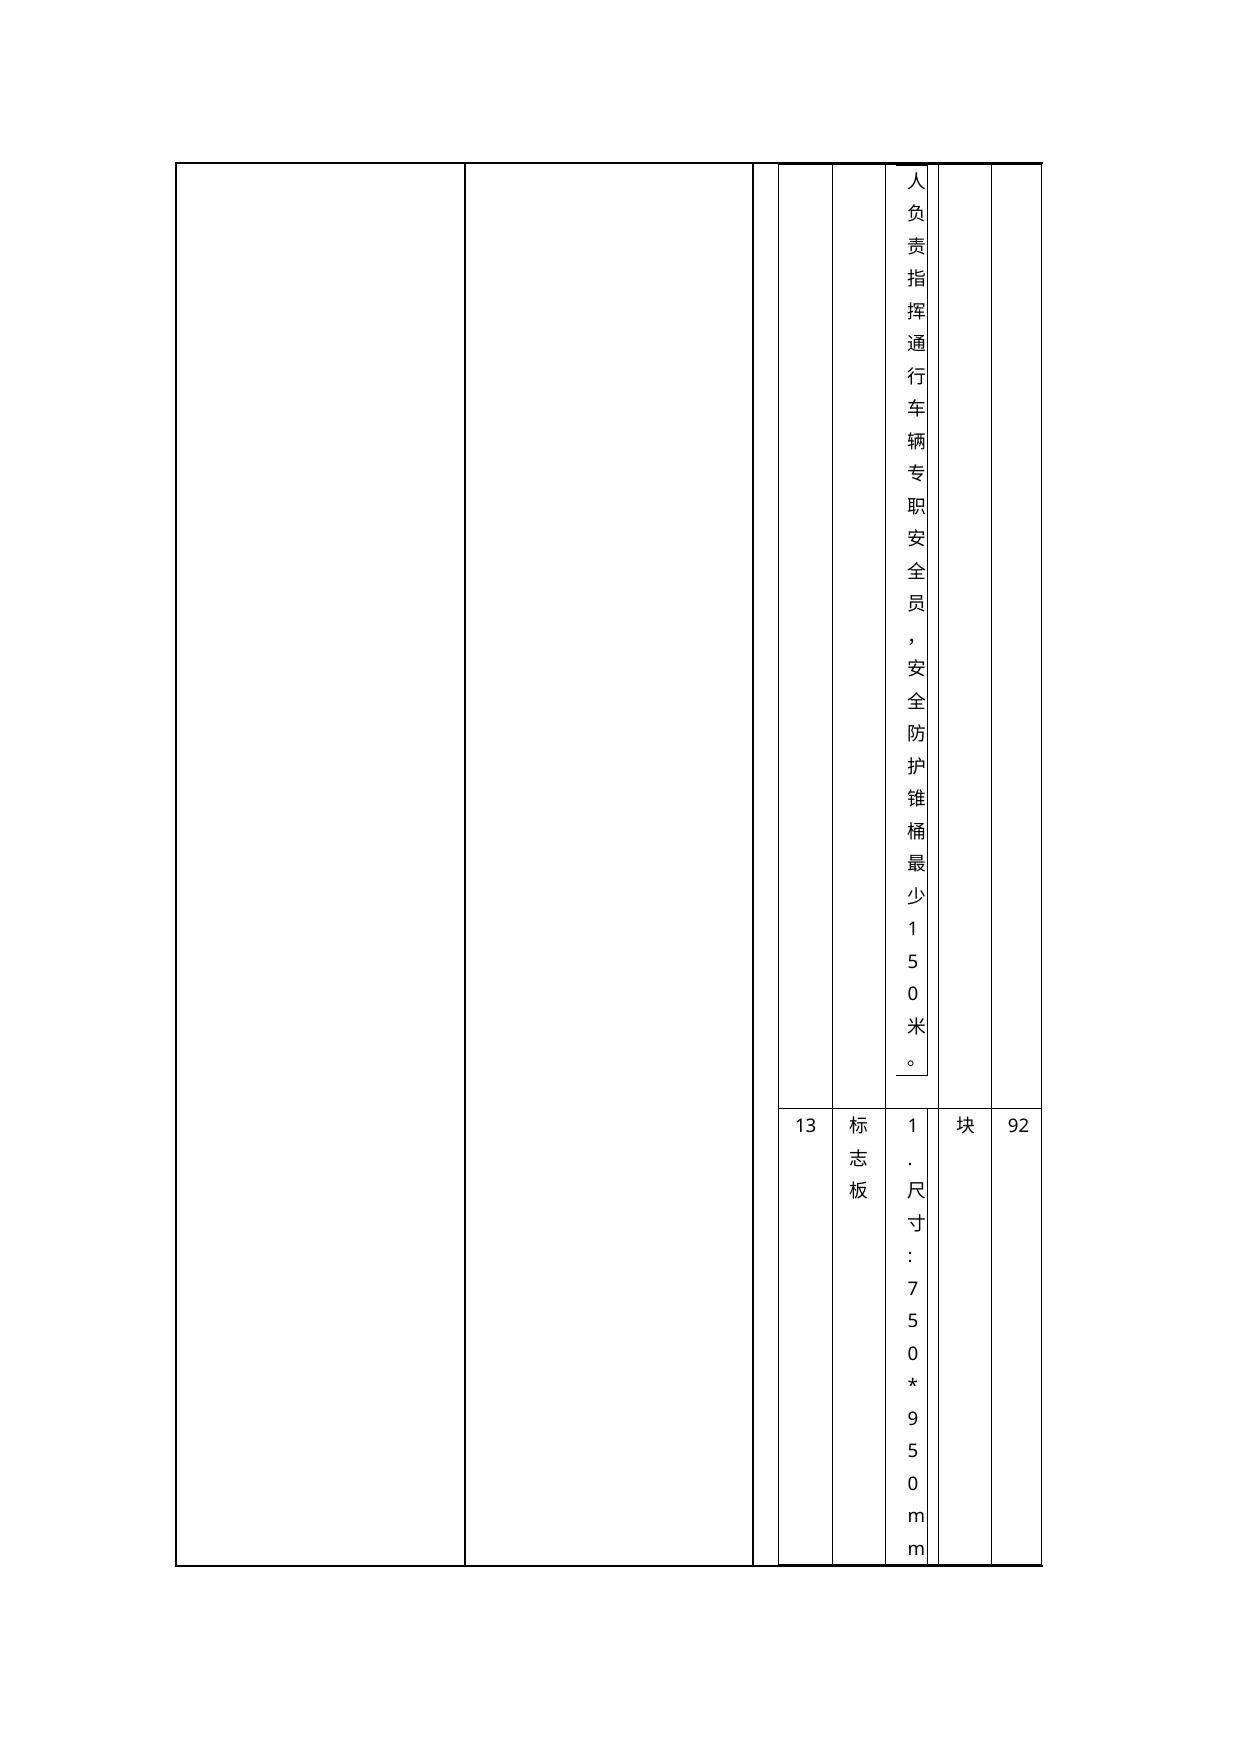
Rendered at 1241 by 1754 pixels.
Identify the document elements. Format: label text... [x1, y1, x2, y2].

table_cell [992, 165, 1041, 1108]
table_cell [939, 165, 991, 1108]
table_cell [886, 1109, 927, 1564]
table_cell [992, 1109, 1041, 1564]
table_cell [886, 165, 938, 1108]
table_cell [779, 165, 832, 1108]
table_cell [466, 164, 752, 1565]
table_cell [754, 164, 778, 1565]
table_cell [833, 165, 885, 1108]
table_cell [939, 1109, 991, 1564]
table_cell 1 [177, 164, 464, 1565]
table_cell [779, 1109, 832, 1564]
table_cell [928, 1109, 938, 1564]
table_cell [833, 1109, 885, 1564]
